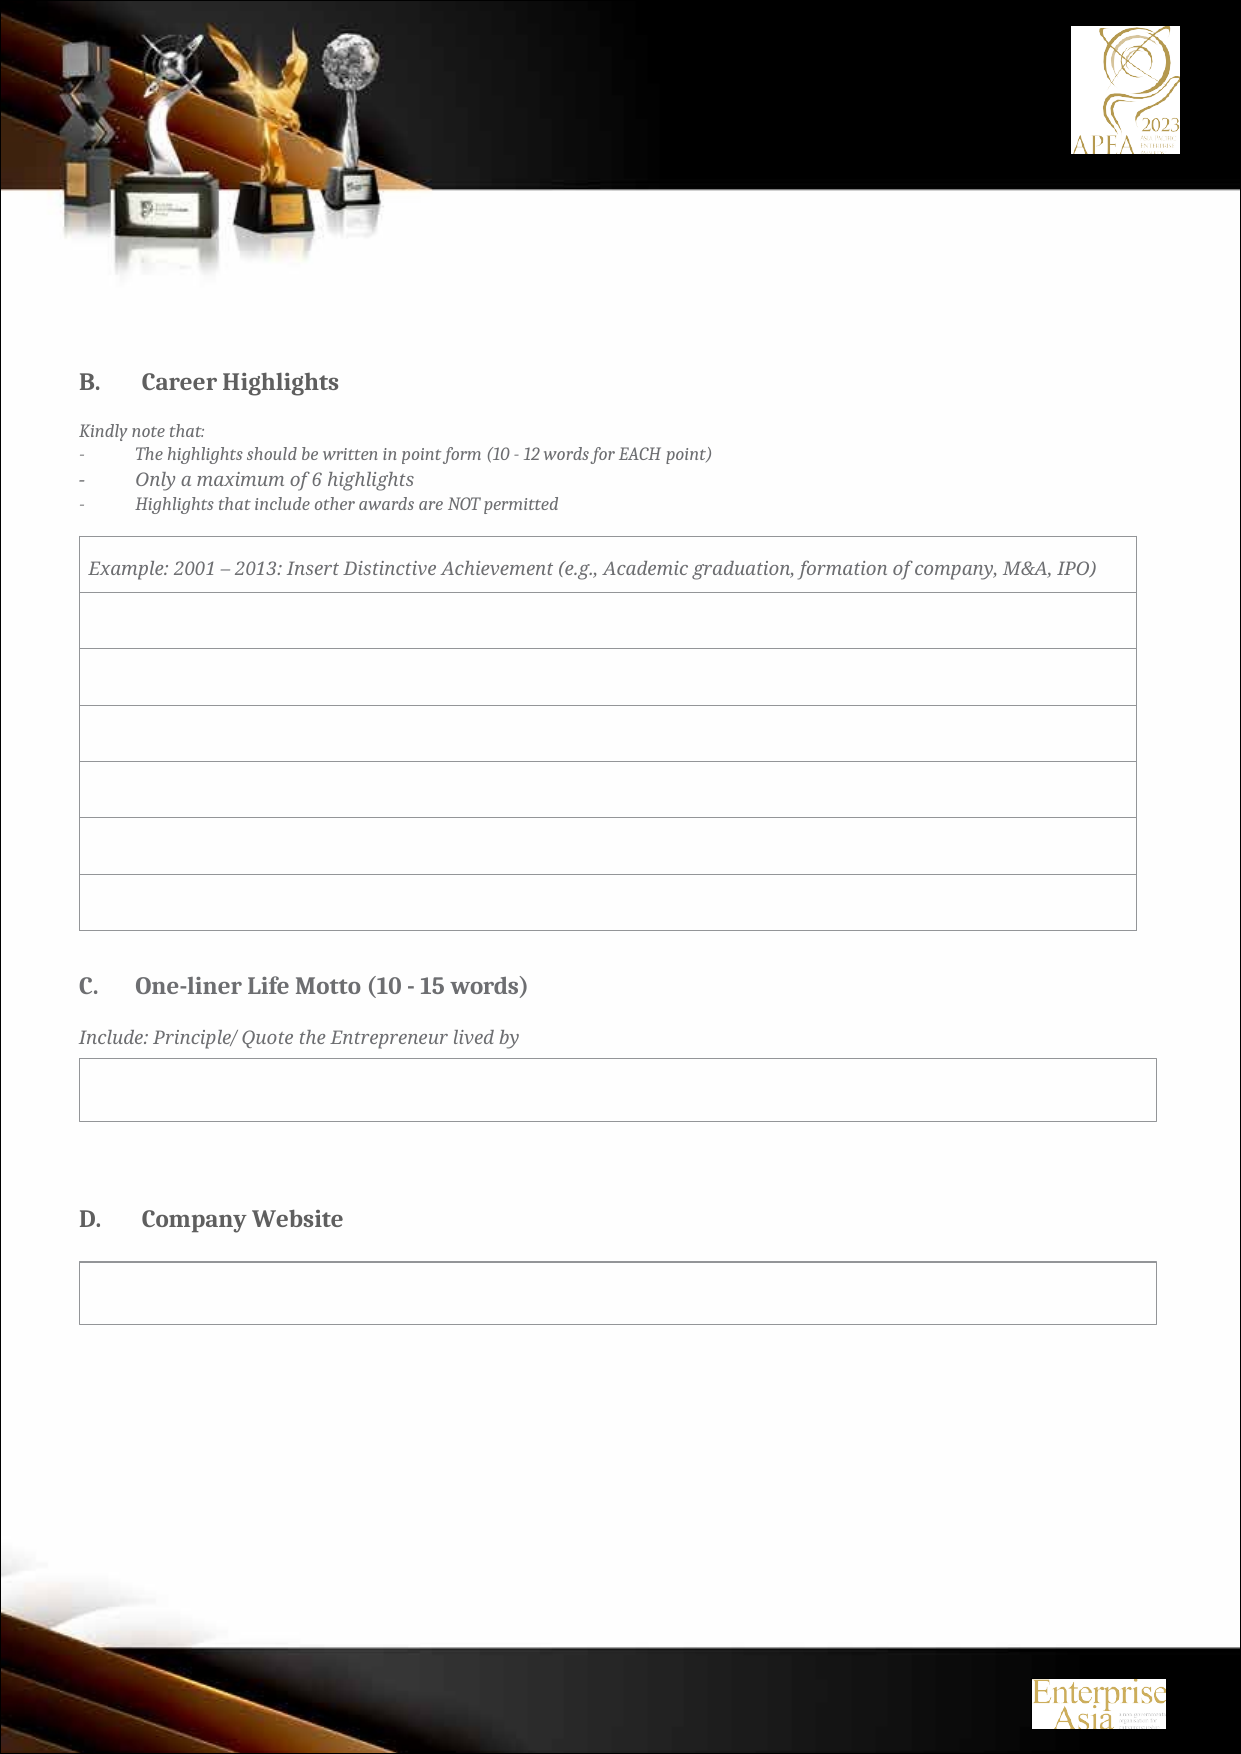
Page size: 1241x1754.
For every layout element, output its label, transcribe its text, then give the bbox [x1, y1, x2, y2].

text - Only a maximum of 6 highlights [79, 467, 1148, 492]
table_cell [80, 875, 1136, 930]
table_cell [80, 818, 1136, 874]
text Kindly note that: [79, 420, 1148, 442]
table_cell [80, 593, 1136, 648]
subtitle B. Career Highlights [79, 368, 1148, 397]
table_cell [80, 762, 1136, 817]
picture [1, 1, 1240, 1753]
subtitle D. Company Website [79, 1205, 1148, 1234]
text - The highlights should be written in point form (10 - 12 words for EACH point) [79, 443, 1148, 465]
text Include: Principle/ Quote the Entrepreneur lived by [79, 1024, 1148, 1050]
table_header Example: 2001 – 2013: Insert Distinctive Achievement (e.g., Academic graduation, formation of company, M&A, IPO) [80, 537, 1136, 592]
text - Highlights that include other awards are NOT permitted [79, 494, 1148, 515]
table_cell [80, 649, 1136, 704]
subtitle C. One-liner Life Motto (10 - 15 words) [79, 972, 1148, 1001]
table_cell [80, 706, 1136, 761]
